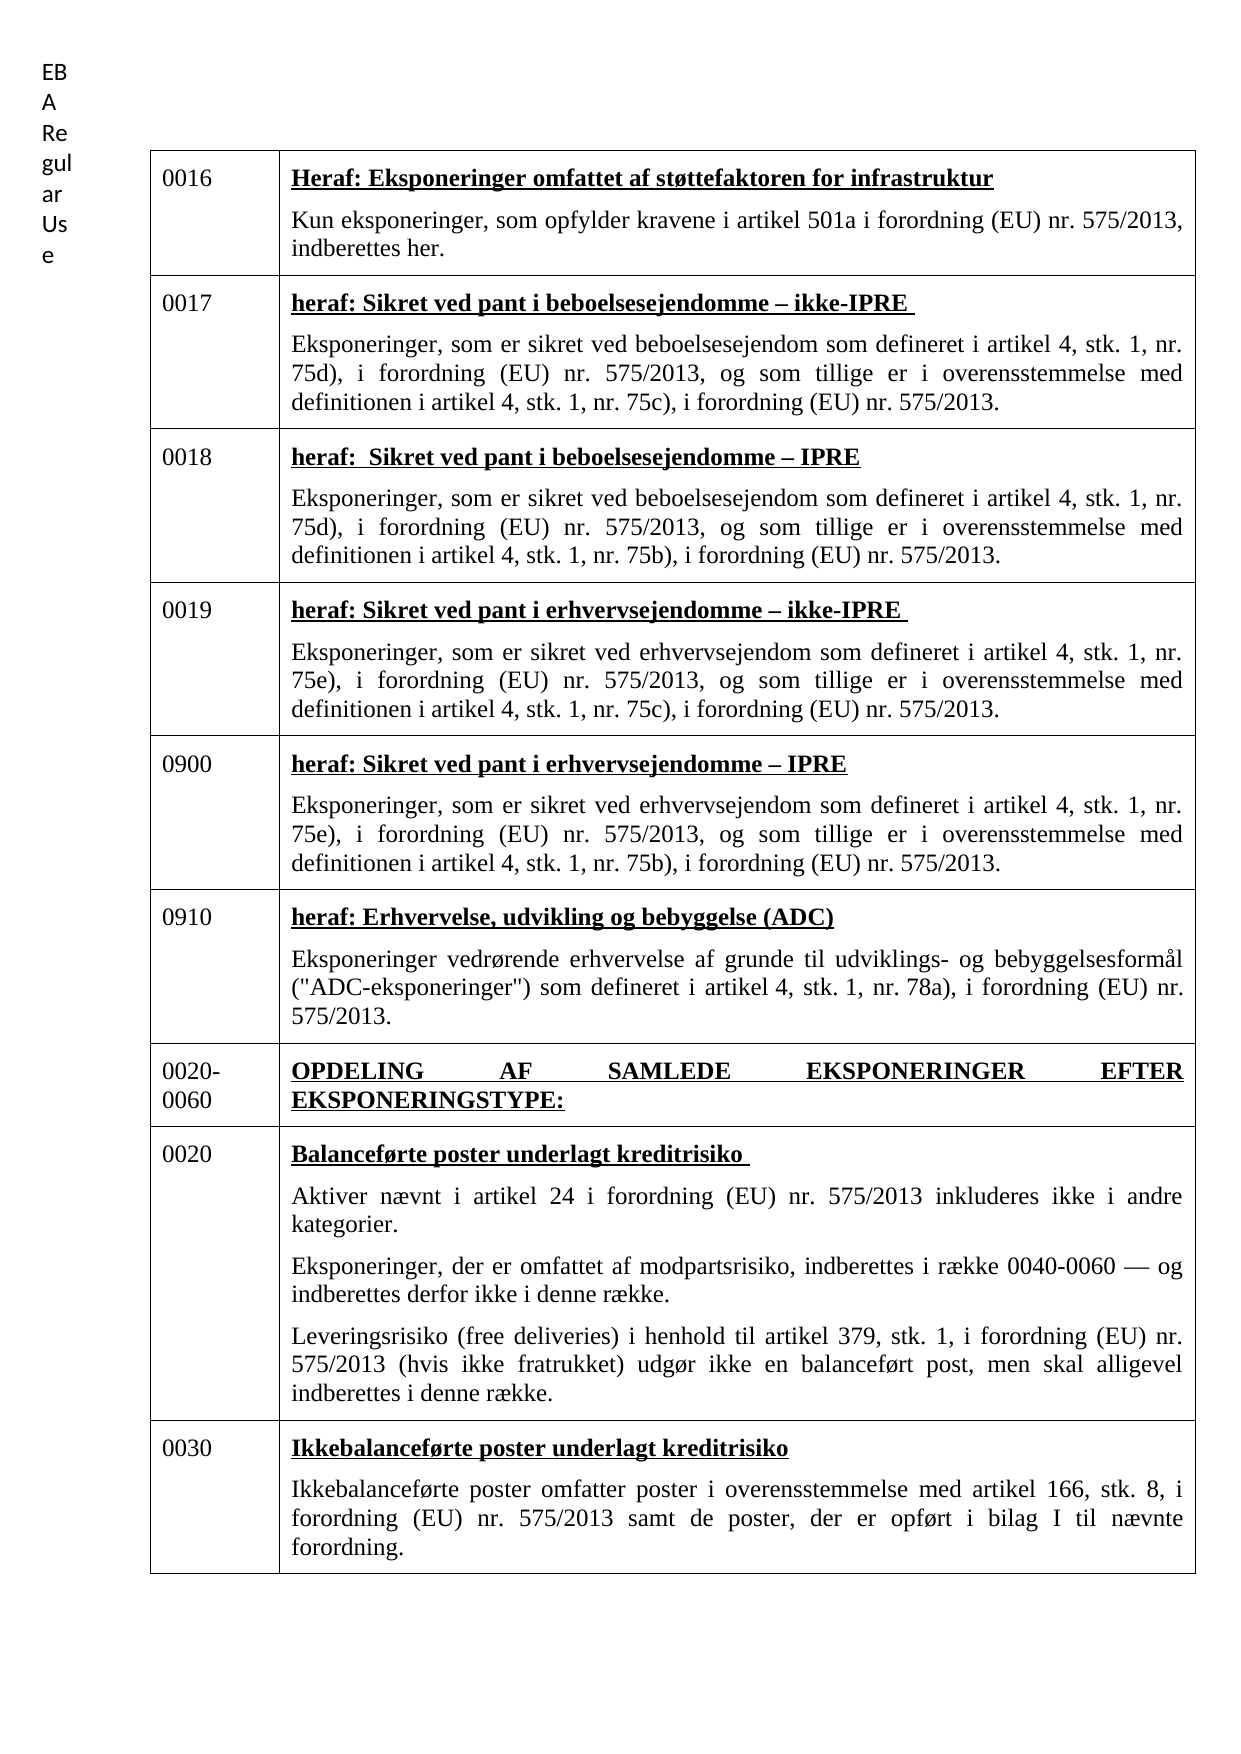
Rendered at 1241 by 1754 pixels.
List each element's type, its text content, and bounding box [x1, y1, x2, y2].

table_cell 0020 [151, 1127, 279, 1419]
table_cell heraf: Sikret ved pant i erhvervsejendomme – IPRE Eksponeringer, som er sikret ved erhvervsejendom som defineret i artikel 4, stk. 1, nr. 75e), i forordning (EU) nr. 575/2013, og som tillige er i overensstemmelse med definitionen i artikel 4, stk. 1, nr. 75b), i forordning (EU) nr. 575/2013. [280, 736, 1195, 889]
table_cell 0020-0060 [151, 1044, 279, 1126]
table_cell heraf: Sikret ved pant i beboelsesejendomme – ikke-IPRE Eksponeringer, som er sikret ved beboelsesejendom som defineret i artikel 4, stk. 1, nr. 75d), i forordning (EU) nr. 575/2013, og som tillige er i overensstemmelse med definitionen i artikel 4, stk. 1, nr. 75c), i forordning (EU) nr. 575/2013. [280, 276, 1195, 428]
table_cell OPDELING AF SAMLEDE EKSPONERINGER EFTER EKSPONERINGSTYPE: [280, 1044, 1195, 1126]
table_cell Heraf: Eksponeringer omfattet af støttefaktoren for infrastruktur Kun eksponeringer, som opfylder kravene i artikel 501a i forordning (EU) nr. 575/2013, indberettes her. [280, 151, 1195, 275]
table_cell 0910 [151, 890, 279, 1042]
table_cell 0030 [151, 1421, 279, 1573]
table_cell 0016 [151, 151, 279, 275]
table_cell heraf: Sikret ved pant i beboelsesejendomme – IPRE Eksponeringer, som er sikret ved beboelsesejendom som defineret i artikel 4, stk. 1, nr. 75d), i forordning (EU) nr. 575/2013, og som tillige er i overensstemmelse med definitionen i artikel 4, stk. 1, nr. 75b), i forordning (EU) nr. 575/2013. [280, 429, 1195, 582]
table_cell heraf: Sikret ved pant i erhvervsejendomme – ikke-IPRE Eksponeringer, som er sikret ved erhvervsejendom som defineret i artikel 4, stk. 1, nr. 75e), i forordning (EU) nr. 575/2013, og som tillige er i overensstemmelse med definitionen i artikel 4, stk. 1, nr. 75c), i forordning (EU) nr. 575/2013. [280, 583, 1195, 735]
table_cell Balanceførte poster underlagt kreditrisiko Aktiver nævnt i artikel 24 i forordning (EU) nr. 575/2013 inkluderes ikke i andre kategorier. Eksponeringer, der er omfattet af modpartsrisiko, indberettes i række 0040-0060 — og indberettes derfor ikke i denne række. Leveringsrisiko (free deliveries) i henhold til artikel 379, stk. 1, i forordning (EU) nr. 575/2013 (hvis ikke fratrukket) udgør ikke en balanceført post, men skal alligevel indberettes i denne række. [280, 1127, 1195, 1419]
table_cell 0017 [151, 276, 279, 428]
table_cell 0019 [151, 583, 279, 735]
table_cell heraf: Erhvervelse, udvikling og bebyggelse (ADC) Eksponeringer vedrørende erhvervelse af grunde til udviklings- og bebyggelsesformål ("ADC-eksponeringer") som defineret i artikel 4, stk. 1, nr. 78a), i forordning (EU) nr. 575/2013. [280, 890, 1195, 1042]
table_cell 0018 [151, 429, 279, 582]
table_cell 0900 [151, 736, 279, 889]
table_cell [280, 1421, 1195, 1573]
